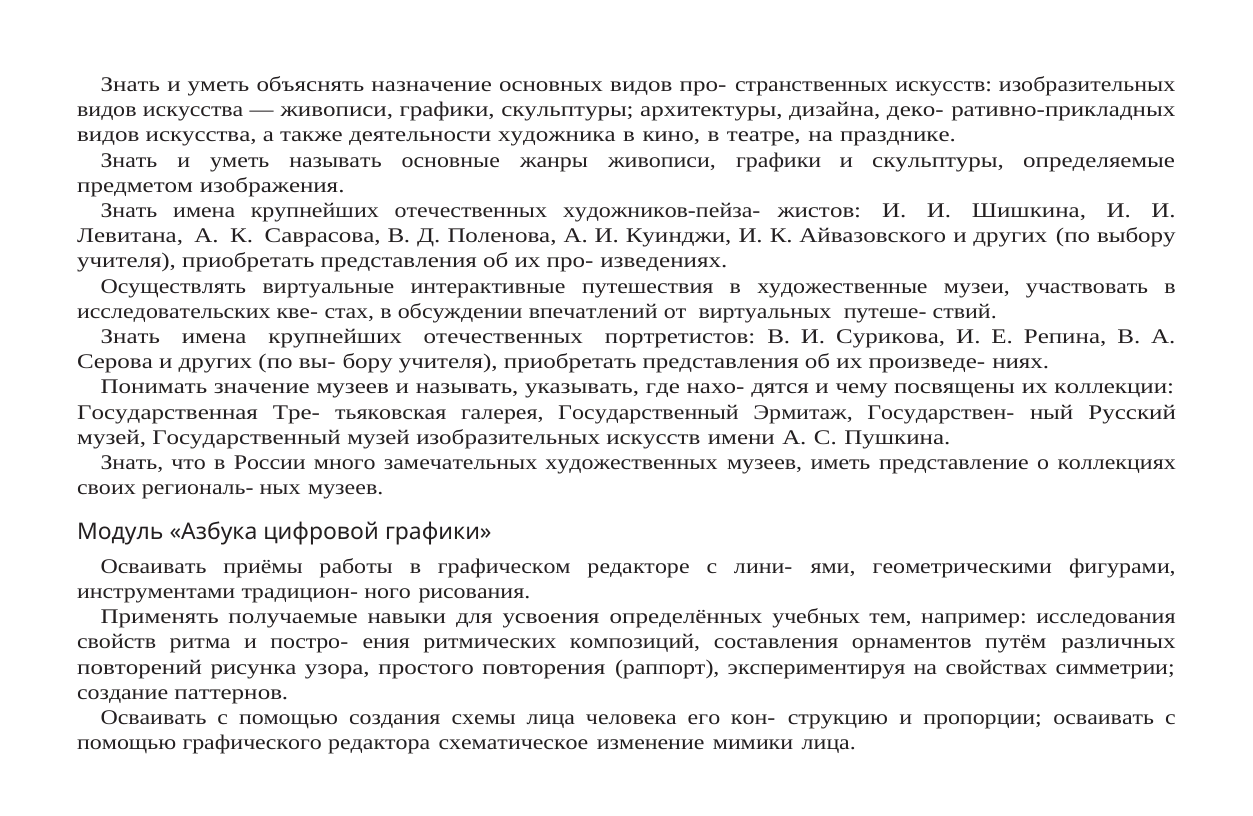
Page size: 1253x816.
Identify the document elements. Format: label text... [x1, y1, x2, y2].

text Знать и уметь называть основные жанры живописи, графики и скульптуры, определяемые предметом изображения. [77, 147, 1176, 197]
text Понимать значение музеев и называть, указывать, где нахо- дятся и чему посвящены их коллекции: Государственная Тре- тьяковская галерея, Государственный Эрмитаж, Государствен- ный Русский музей, Государственный музей изобразительных искусств имени А. С. Пушкина. [77, 374, 1176, 449]
text Знать, что в России много замечательных художественных музеев, иметь представление о коллекциях своих региональ- ных музеев. [77, 450, 1176, 499]
subtitle Модуль «Азбука цифровой графики» [77, 515, 1187, 546]
text Применять получаемые навыки для усвоения определённых учебных тем, например: исследования свойств ритма и постро- ения ритмических композиций, составления орнаментов путём различных повторений рисунка узора, простого повторения (раппорт), экспериментируя на свойствах симметрии; создание паттернов. [77, 604, 1176, 704]
text Знать имена крупнейших отечественных портретистов: В. И. Сурикова, И. Е. Репина, В. А. Серова и других (по вы- бору учителя), приобретать представления об их произведе- ниях. [77, 324, 1176, 373]
text Осваивать с помощью создания схемы лица человека его кон- струкцию и пропорции; осваивать с помощью графического редактора схематическое изменение мимики лица. [77, 705, 1176, 754]
text Знать имена крупнейших отечественных художников-пейза- жистов: И. И. Шишкина, И. И. Левитана, А. К. Саврасова, В. Д. Поленова, А. И. Куинджи, И. К. Айвазовского и других (по выбору учителя), приобретать представления об их про- изведениях. [77, 198, 1176, 272]
text Осваивать приёмы работы в графическом редакторе с лини- ями, геометрическими фигурами, инструментами традицион- ного рисования. [77, 554, 1176, 603]
text Знать и уметь объяснять назначение основных видов про- странственных искусств: изобразительных видов искусства — живописи, графики, скульптуры; архитектуры, дизайна, деко- ративно-прикладных видов искусства, а также деятельности художника в кино, в театре, на празднике. [77, 72, 1176, 146]
text Осуществлять виртуальные интерактивные путешествия в художественные музеи, участвовать в исследовательских кве- стах, в обсуждении впечатлений от виртуальных путеше- ствий. [77, 273, 1176, 323]
